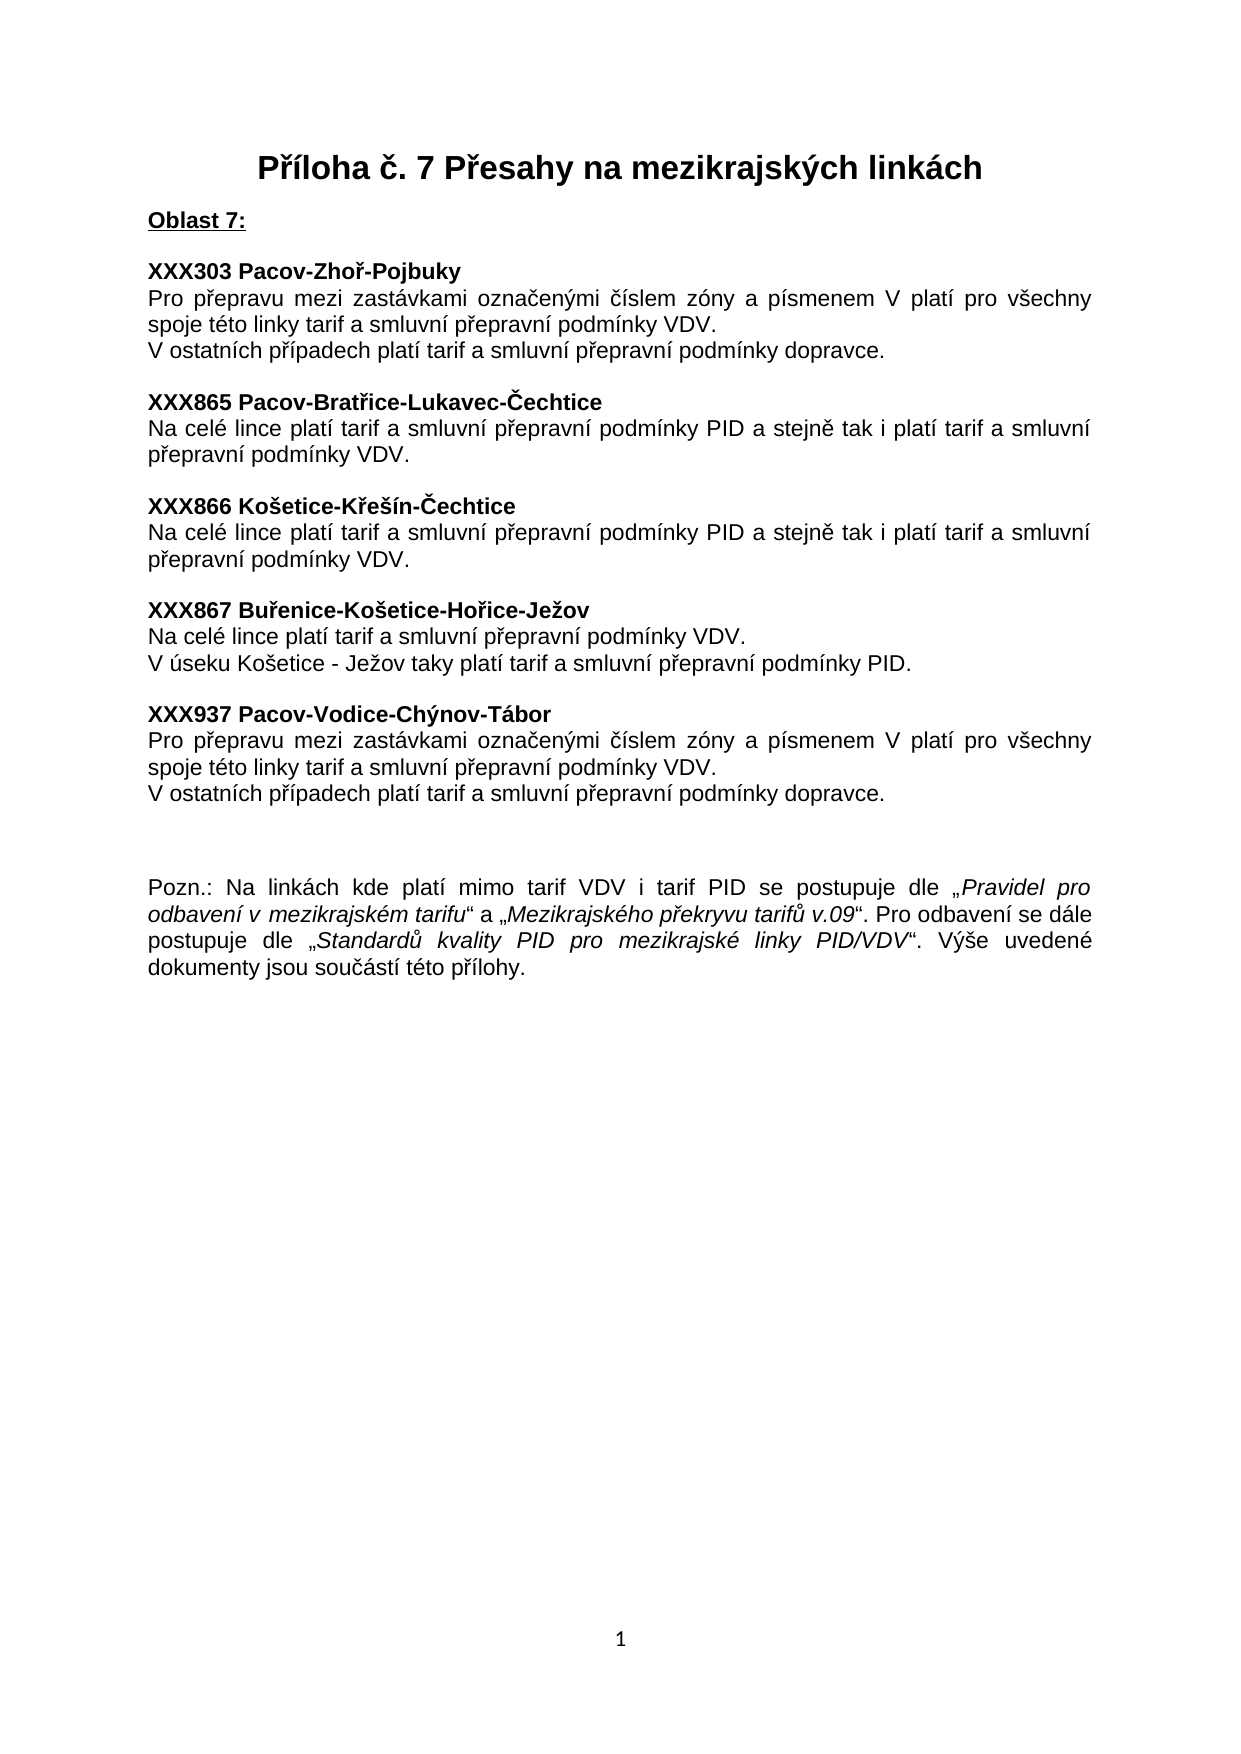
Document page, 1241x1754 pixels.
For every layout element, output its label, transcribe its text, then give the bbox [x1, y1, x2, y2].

text Pro přepravu mezi zastávkami označenými číslem zóny a písmenem V platí pro všechny spoje této linky tarif a smluvní přepravní podmínky VDV. [148, 727, 1092, 780]
text Pozn.: Na linkách kde platí mimo tarif VDV i tarif PID se postupuje dle „Pravidel pro odbavení v mezikrajském tarifu“ a „Mezikrajského překryvu tarifů v.09“. Pro odbavení se dále postupuje dle „Standardů kvality PID pro mezikrajské linky PID/VDV“. Výše uvedené dokumenty jsou součástí této přílohy. [148, 874, 1092, 980]
text V ostatních případech platí tarif a smluvní přepravní podmínky dopravce. [148, 337, 1092, 364]
text Oblast 7: [148, 207, 1092, 233]
text Pro přepravu mezi zastávkami označenými číslem zóny a písmenem V platí pro všechny spoje této linky tarif a smluvní přepravní podmínky VDV. [148, 285, 1092, 337]
text XXX937 Pacov-Vodice-Chýnov-Tábor [148, 701, 1092, 727]
text V ostatních případech platí tarif a smluvní přepravní podmínky dopravce. [148, 780, 1092, 806]
text XXX865 Pacov-Bratřice-Lukavec-Čechtice [148, 389, 1092, 415]
text Na celé lince platí tarif a smluvní přepravní podmínky VDV. [148, 623, 1092, 649]
text Na celé lince platí tarif a smluvní přepravní podmínky PID a stejně tak i platí tarif a smluvní přepravní podmínky VDV. [148, 415, 1092, 468]
text XXX866 Košetice-Křešín-Čechtice [148, 493, 1092, 519]
text Na celé lince platí tarif a smluvní přepravní podmínky PID a stejně tak i platí tarif a smluvní přepravní podmínky VDV. [148, 519, 1092, 572]
text Příloha č. 7 Přesahy na mezikrajských linkách [148, 148, 1092, 186]
text XXX867 Buřenice-Košetice-Hořice-Ježov [148, 597, 1092, 623]
text V úseku Košetice - Ježov taky platí tarif a smluvní přepravní podmínky PID. [148, 649, 1092, 676]
text XXX303 Pacov-Zhoř-Pojbuky [148, 258, 1092, 285]
